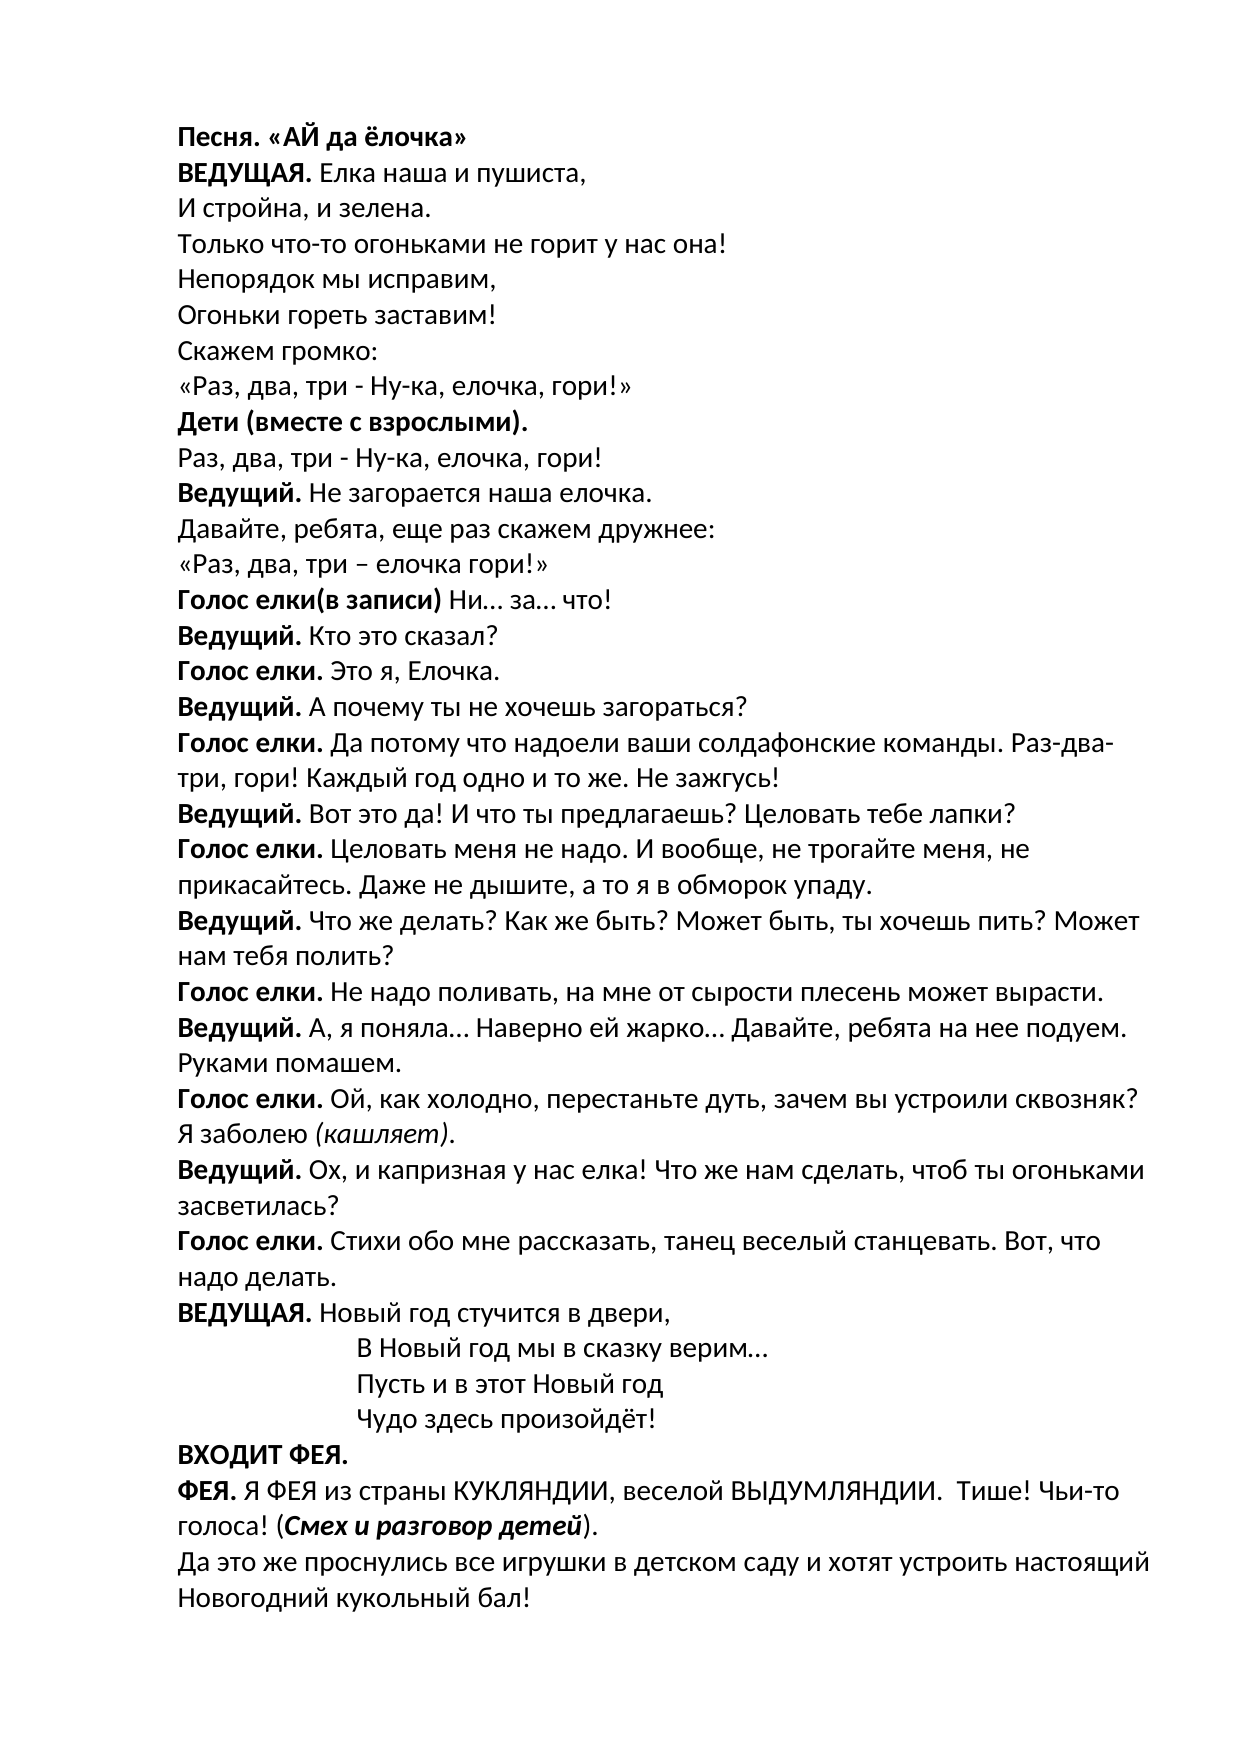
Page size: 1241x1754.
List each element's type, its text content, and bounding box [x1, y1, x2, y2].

text ВЕДУЩАЯ. Новый год стучится в двери, [319, 1294, 1152, 1329]
text В Новый год мы в сказку верим… [177, 1329, 1152, 1365]
text Пусть и в этот Новый год [177, 1365, 1152, 1401]
text ВЕДУЩАЯ. Елка наша и пушиста, И стройна, и зелена. Только что-то огоньками не горит у нас она! Непорядок мы исправим, Огоньки гореть заставим! Скажем громко: «Раз, два, три - Ну-ка, елочка, гори!» Дети (вместе с взрослыми). Раз, два, три - Ну-ка, елочка, гори! Ведущий. Не загорается наша елочка. Давайте, ребята, еще раз скажем дружнее: «Раз, два, три – елочка гори!» Голос елки(в записи) Ни… за… что! Ведущий. Кто это сказал? Голос елки. Это я, Елочка. Ведущий. А почему ты не хочешь загораться? Голос елки. Да потому что надоели ваши солдафонские команды. Раз-два-три, гори! Каждый год одно и то же. Не зажгусь! Ведущий. Вот это да! И что ты предлагаешь? Целовать тебе лапки? Голос елки. Целовать меня не надо. И вообще, не трогайте меня, не прикасайтесь. Даже не дышите, а то я в обморок упаду. Ведущий. Что же делать? Как же быть? Может быть, ты хочешь пить? Может нам тебя полить? Голос елки. Не надо поливать, на мне от сырости плесень может вырасти. Ведущий. А, я поняла… Наверно ей жарко… Давайте, ребята на нее подуем. Руками помашем. Голос елки. Ой, как холодно, перестаньте дуть, зачем вы устроили сквозняк? Я заболею (кашляет). Ведущий. Ох, и капризная у нас елка! Что же нам сделать, чтоб ты огоньками засветилась? Голос елки. Стихи обо мне рассказать, танец веселый станцевать. Вот, что надо делать. [177, 154, 1152, 1294]
text Песня. «АЙ да ёлочка» [177, 118, 1152, 154]
text ВХОДИТ ФЕЯ. [177, 1436, 1152, 1472]
text ФЕЯ. Я ФЕЯ из страны КУКЛЯНДИИ, веселой ВЫДУМЛЯНДИИ. Тише! Чьи-то голоса! (Смех и разговор детей). Да это же проснулись все игрушки в детском саду и хотят устроить настоящий Новогодний кукольный бал! [177, 1472, 1152, 1614]
text Чудо здесь произойдёт! [177, 1401, 1152, 1436]
